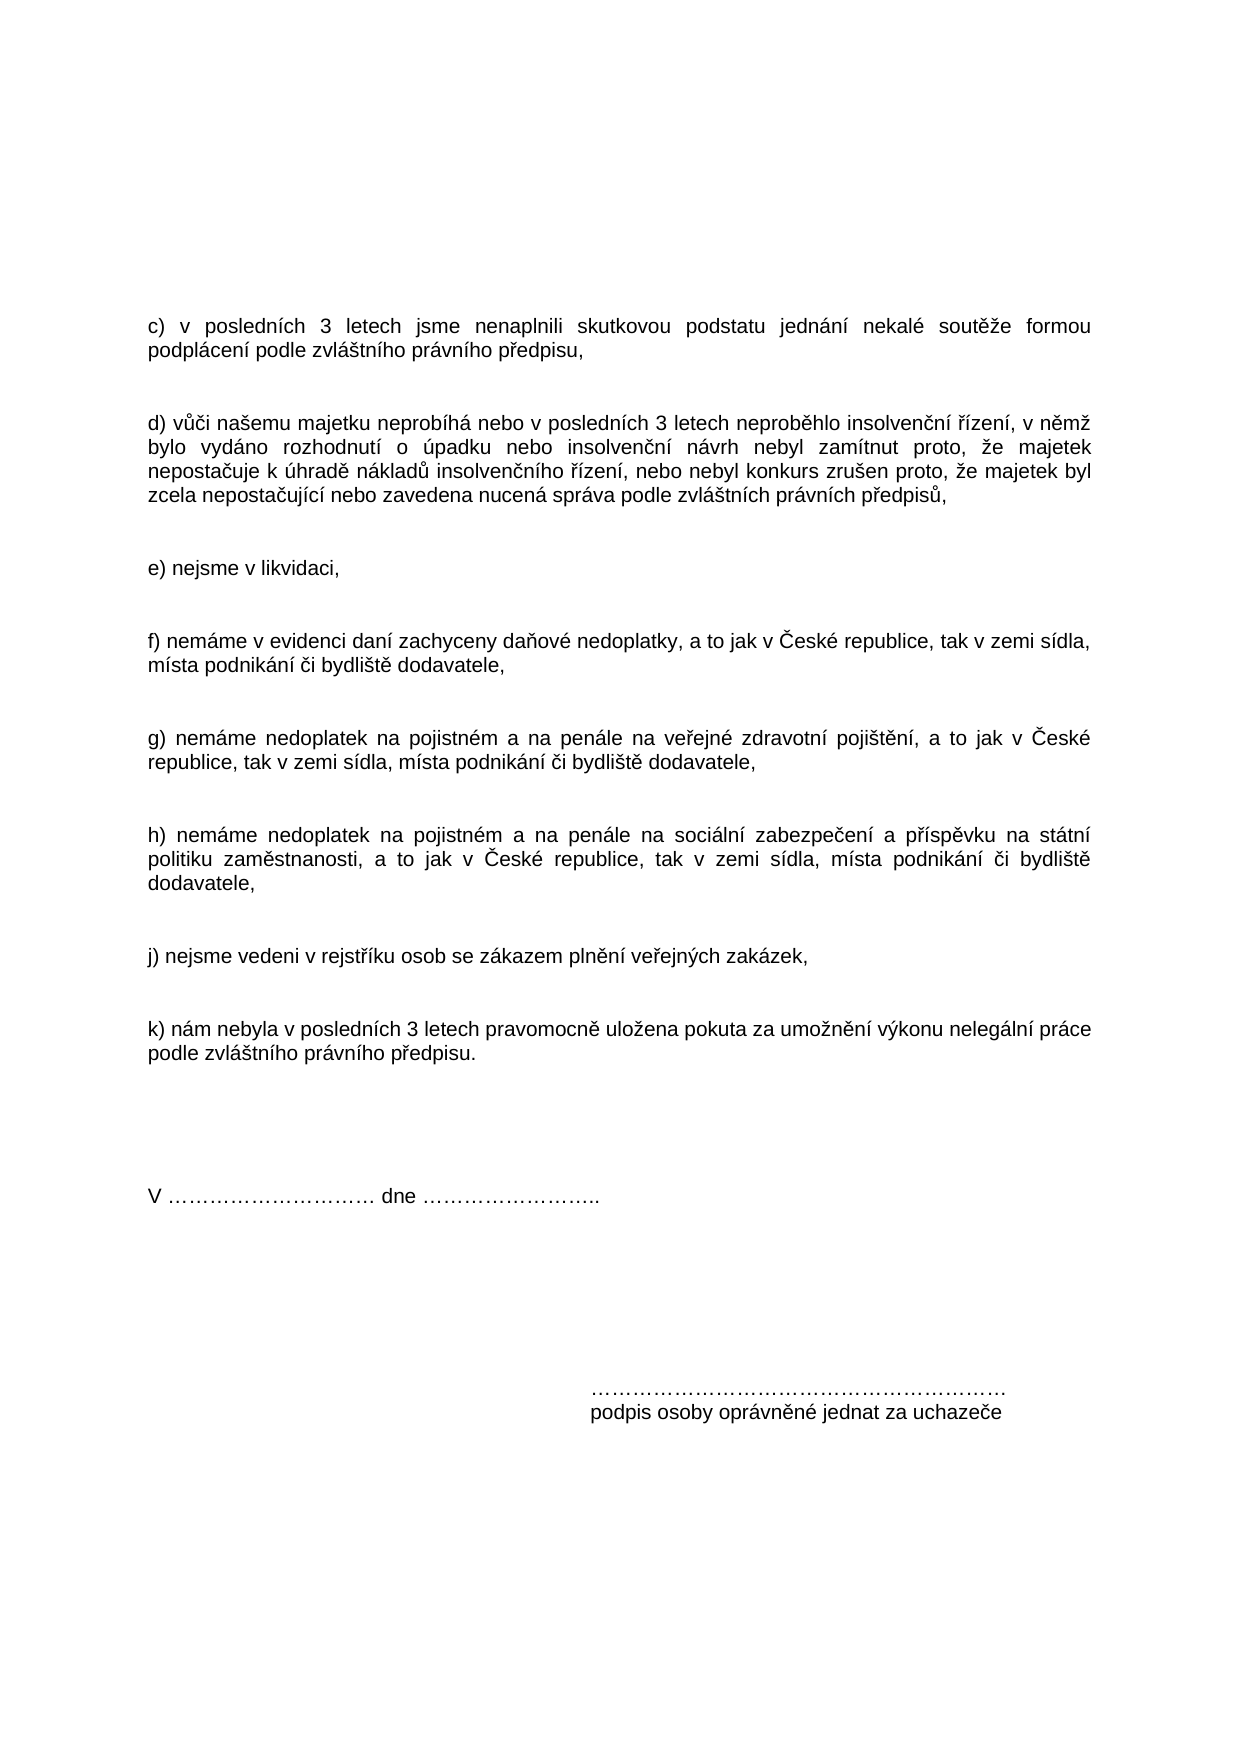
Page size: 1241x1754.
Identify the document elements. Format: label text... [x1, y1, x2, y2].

text e) nejsme v likvidaci, [148, 556, 1093, 580]
text c) v posledních 3 letech jsme nenaplnili skutkovou podstatu jednání nekalé soutěže formou podplácení podle zvláštního právního předpisu, [148, 314, 1093, 362]
text f) nemáme v evidenci daní zachyceny daňové nedoplatky, a to jak v České republice, tak v zemi sídla, místa podnikání či bydliště dodavatele, [148, 629, 1093, 677]
text d) vůči našemu majetku neprobíhá nebo v posledních 3 letech neproběhlo insolvenční řízení, v němž bylo vydáno rozhodnutí o úpadku nebo insolvenční návrh nebyl zamítnut proto, že majetek nepostačuje k úhradě nákladů insolvenčního řízení, nebo nebyl konkurs zrušen proto, že majetek byl zcela nepostačující nebo zavedena nucená správa podle zvláštních právních předpisů, [148, 411, 1093, 507]
text V ………………………… dne …………………….. [148, 1184, 1093, 1208]
text h) nemáme nedoplatek na pojistném a na penále na sociální zabezpečení a příspěvku na státní politiku zaměstnanosti, a to jak v České republice, tak v zemi sídla, místa podnikání či bydliště dodavatele, [148, 823, 1093, 894]
text j) nejsme vedeni v rejstříku osob se zákazem plnění veřejných zakázek, [148, 943, 1093, 967]
text g) nemáme nedoplatek na pojistném a na penále na veřejné zdravotní pojištění, a to jak v České republice, tak v zemi sídla, místa podnikání či bydliště dodavatele, [148, 726, 1093, 774]
text …………………………………………………… [148, 1376, 1093, 1400]
text k) nám nebyla v posledních 3 letech pravomocně uložena pokuta za umožnění výkonu nelegální práce podle zvláštního právního předpisu. [148, 1016, 1093, 1064]
text podpis osoby oprávněné jednat za uchazeče [148, 1400, 1093, 1424]
